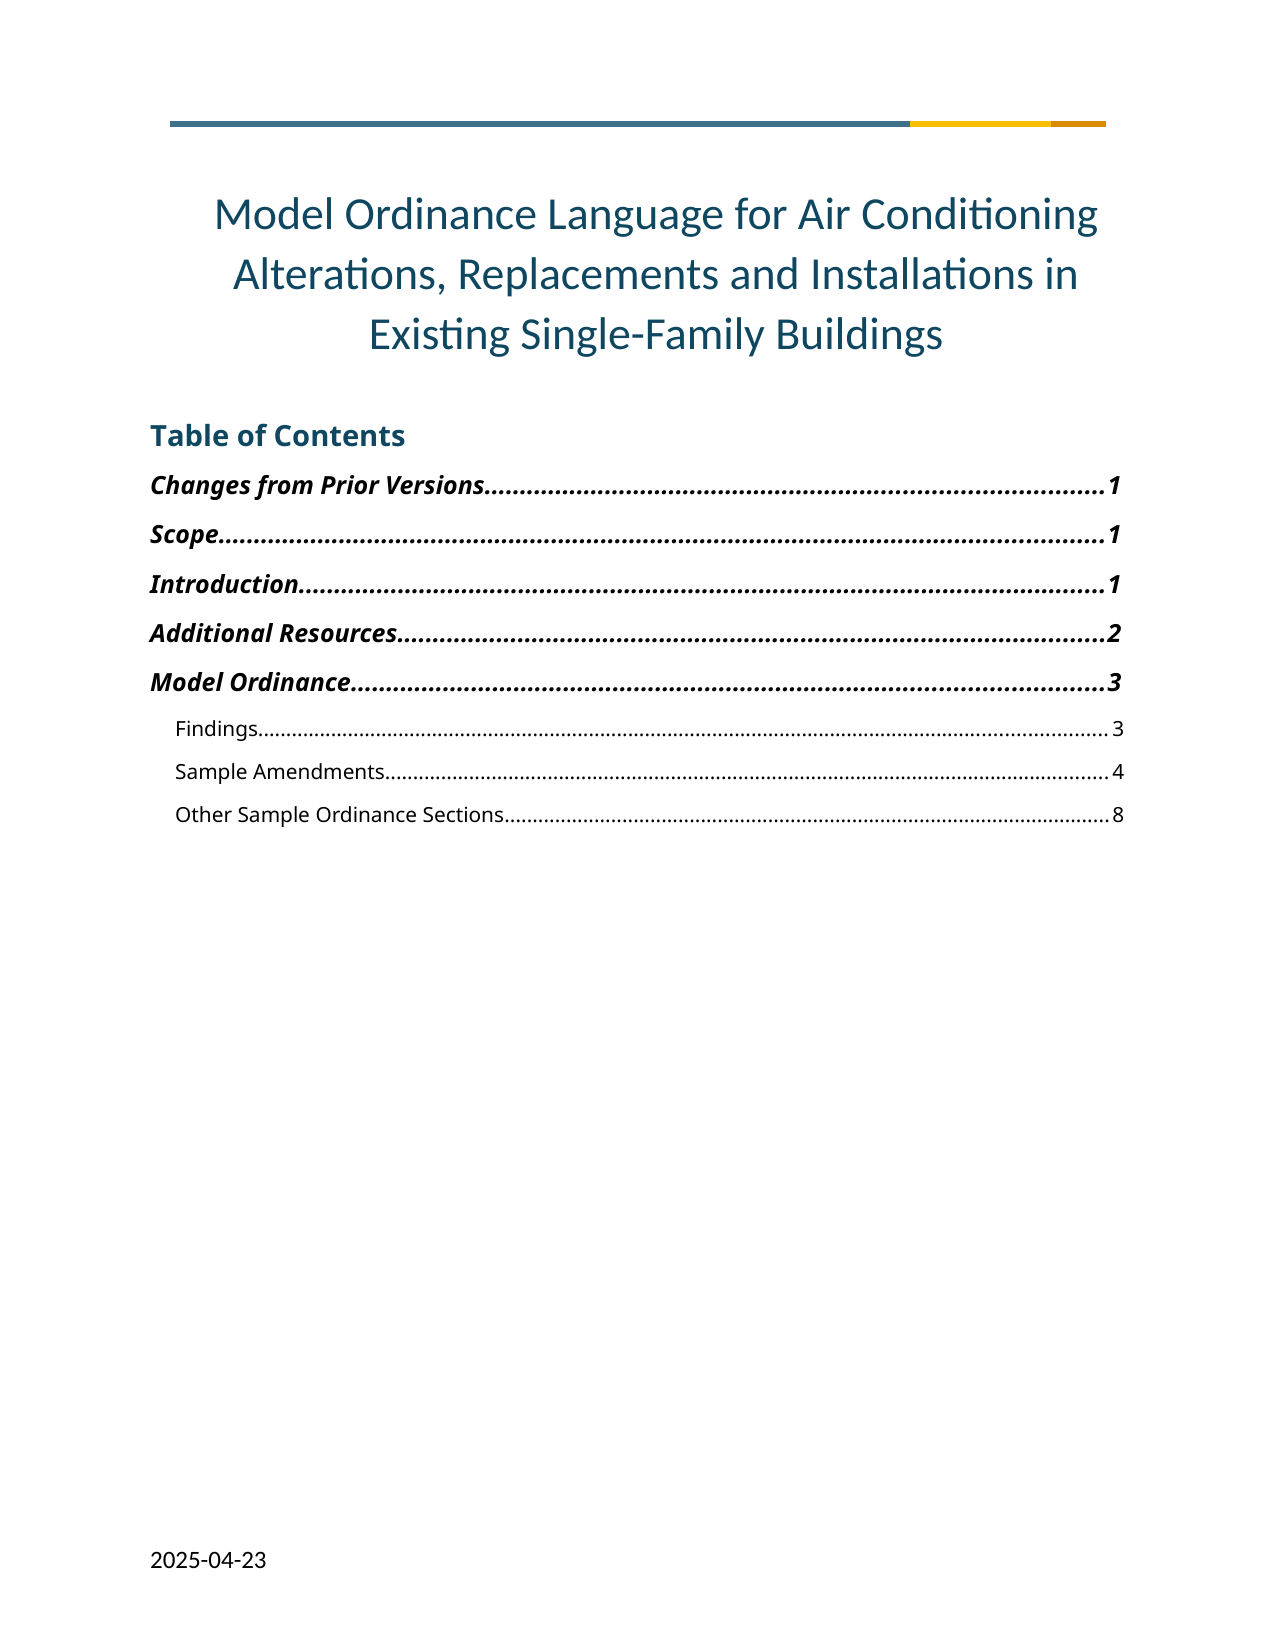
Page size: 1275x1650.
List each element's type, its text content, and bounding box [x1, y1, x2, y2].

text Model Ordinance Language for Air Conditioning Alterations, Replacements and Installations in Existing Single-Family Buildings [197, 184, 1116, 361]
